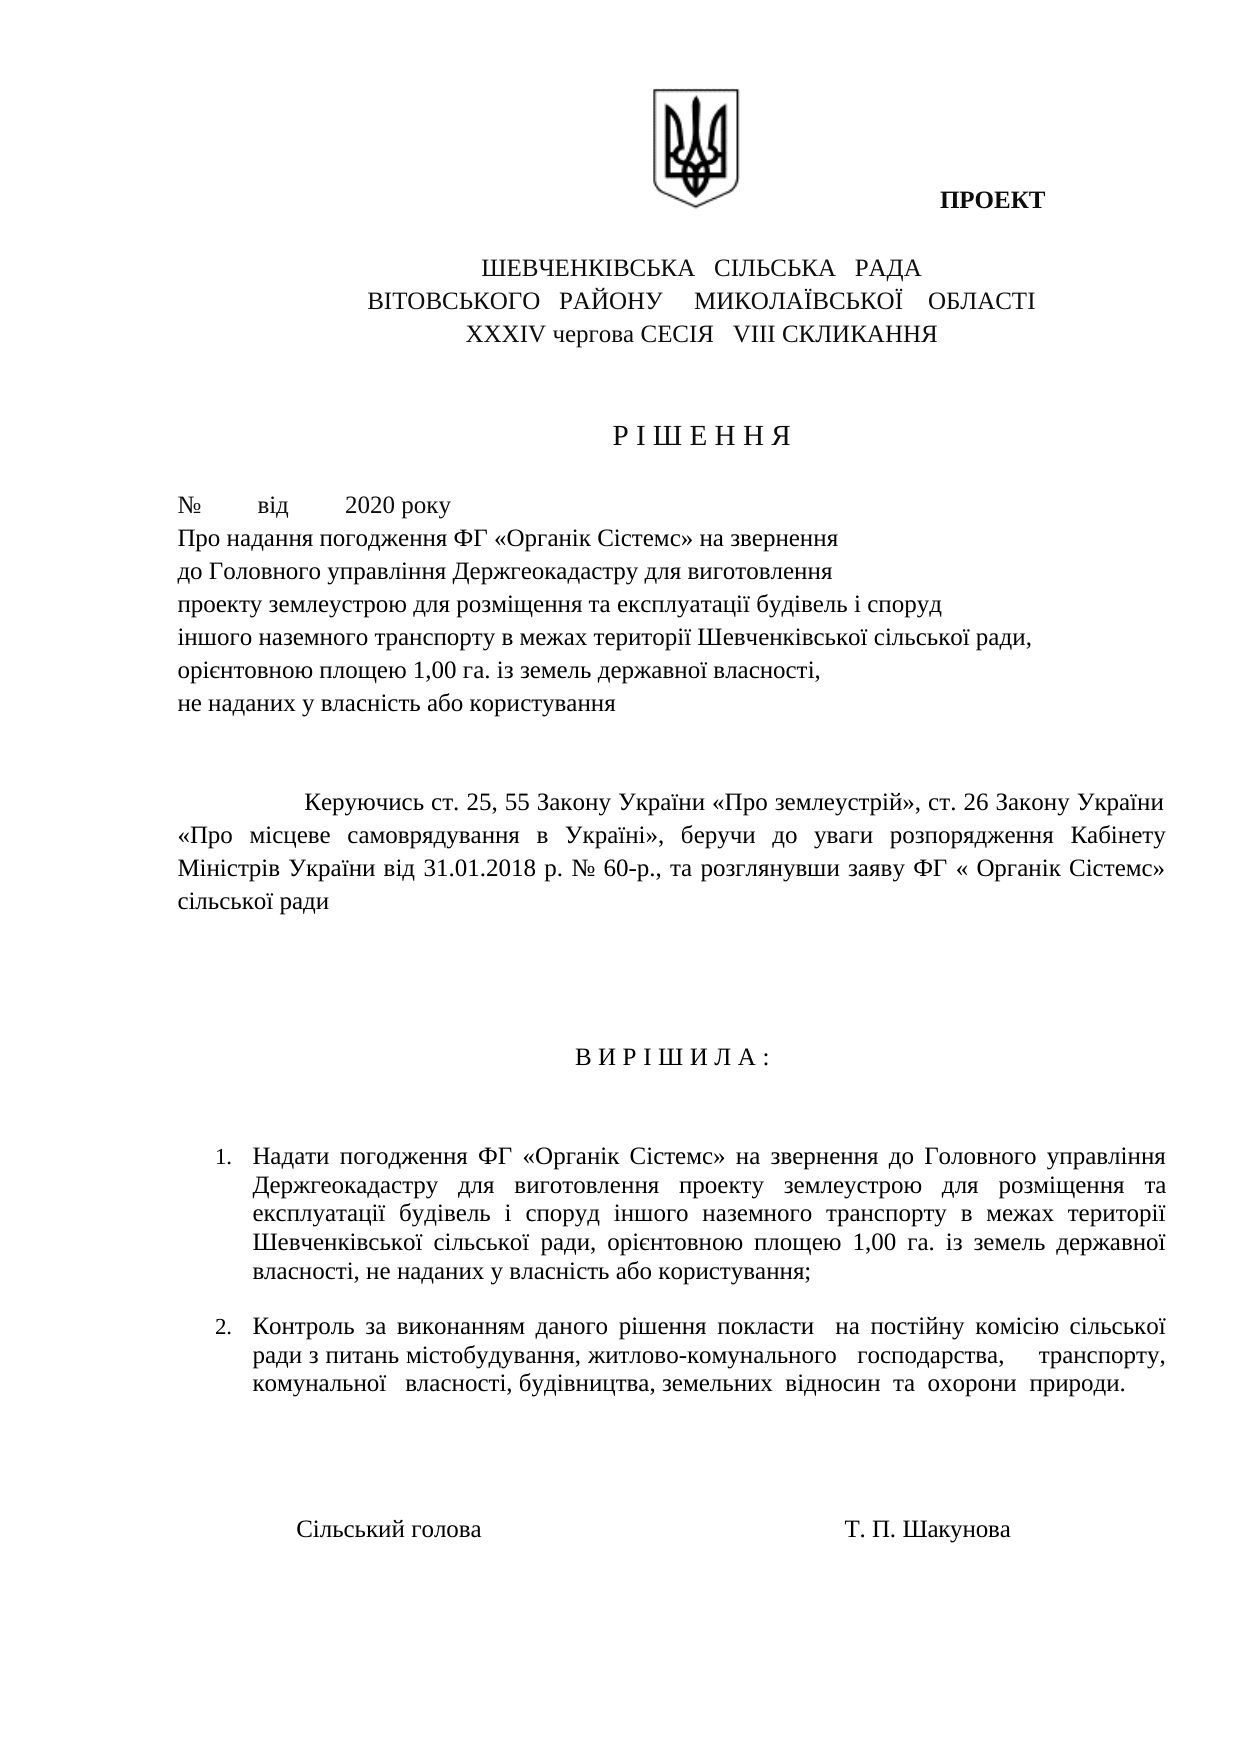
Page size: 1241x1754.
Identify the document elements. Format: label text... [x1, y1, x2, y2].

text Р І Ш Е Н Н Я [236, 418, 1167, 452]
list Надати погодження ФГ «Органік Сістемс» на звернення до Головного управління Держгеокадастру для виготовлення проекту землеустрою для розміщення та експлуатації будівель і споруд іншого наземного транспорту в межах території Шевченківської сільської ради, орієнтовною площею 1,00 га. із земель державної власності, не наданих у власність або користування; [215, 1141, 1167, 1285]
list Контроль за виконанням даного рішення покласти на постійну комісію сільської ради з питань містобудування, житлово-комунального господарства, транспорту, комунальної власності, будівництва, земельних відносин та охорони природи. [215, 1311, 1167, 1397]
text Про надання погодження ФГ «Органік Сістемс» на звернення [177, 523, 1167, 552]
text ПРОЕКТ [177, 89, 1167, 214]
text № від 2020 року [177, 490, 1167, 518]
text ВИРІШИЛА: [177, 1042, 1167, 1071]
text до Головного управління Держгеокадастру для виготовлення [177, 556, 1167, 584]
text не наданих у власність або користування [177, 688, 1167, 717]
text проекту землеустрою для розміщення та експлуатації будівель і споруд [177, 589, 1167, 618]
text Сільський голова Т. П. Шакунова [177, 1514, 1167, 1542]
text Керуючись ст. 25, 55 Закону України «Про землеустрій», ст. 26 Закону України «Про місцеве самоврядування в Україні», беручи до уваги розпорядження Кабінету Міністрів України від 31.01.2018 р. № 60-р., та розглянувши заяву ФГ « Органік Сістемс» сільської ради [177, 787, 1167, 915]
text ШЕВЧЕНКІВСЬКА СІЛЬСЬКА РАДА ВІТОВСЬКОГО РАЙОНУ МИКОЛАЇВСЬКОЇ ОБЛАСТІ ХХХІV чергова СЕСІЯ VІІІ СКЛИКАННЯ [236, 253, 1167, 348]
picture [652, 88, 740, 209]
text іншого наземного транспорту в межах території Шевченківської сільської ради, орієнтовною площею 1,00 га. із земель державної власності, [177, 622, 1167, 684]
